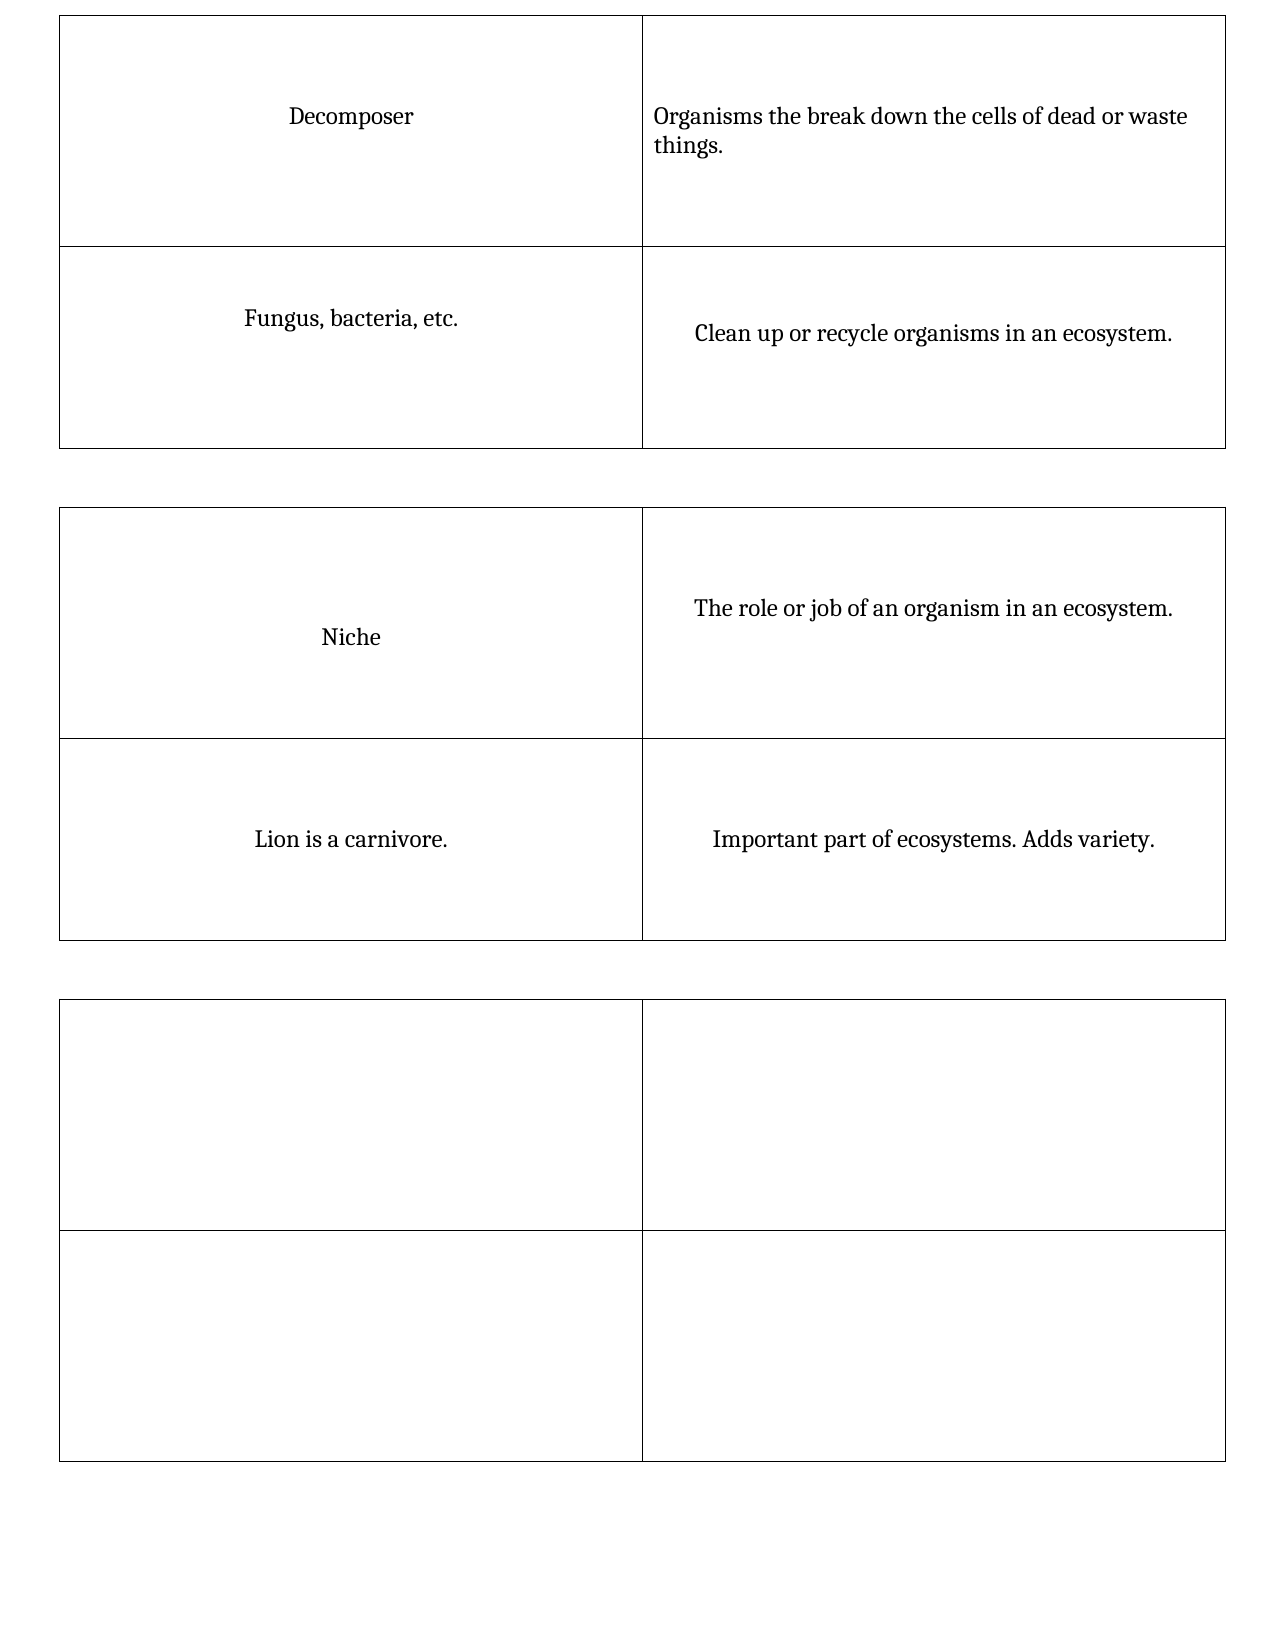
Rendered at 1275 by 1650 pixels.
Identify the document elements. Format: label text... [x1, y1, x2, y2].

table_header Niche [60, 508, 642, 738]
table_cell Lion is a carnivore. [60, 739, 642, 940]
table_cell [643, 247, 1225, 448]
table_cell [643, 1231, 1225, 1461]
table_header Organisms the break down the cells of dead or waste things. [643, 16, 1225, 246]
table_cell [60, 1231, 642, 1461]
table_cell Important part of ecosystems. Adds variety. [643, 739, 1225, 940]
table_cell Fungus, bacteria, etc. [60, 247, 642, 448]
table_header The role or job of an organism in an ecosystem. [643, 508, 1225, 738]
table_header Decomposer [60, 16, 642, 246]
table_header [643, 1000, 1225, 1229]
table_header [60, 1000, 642, 1229]
